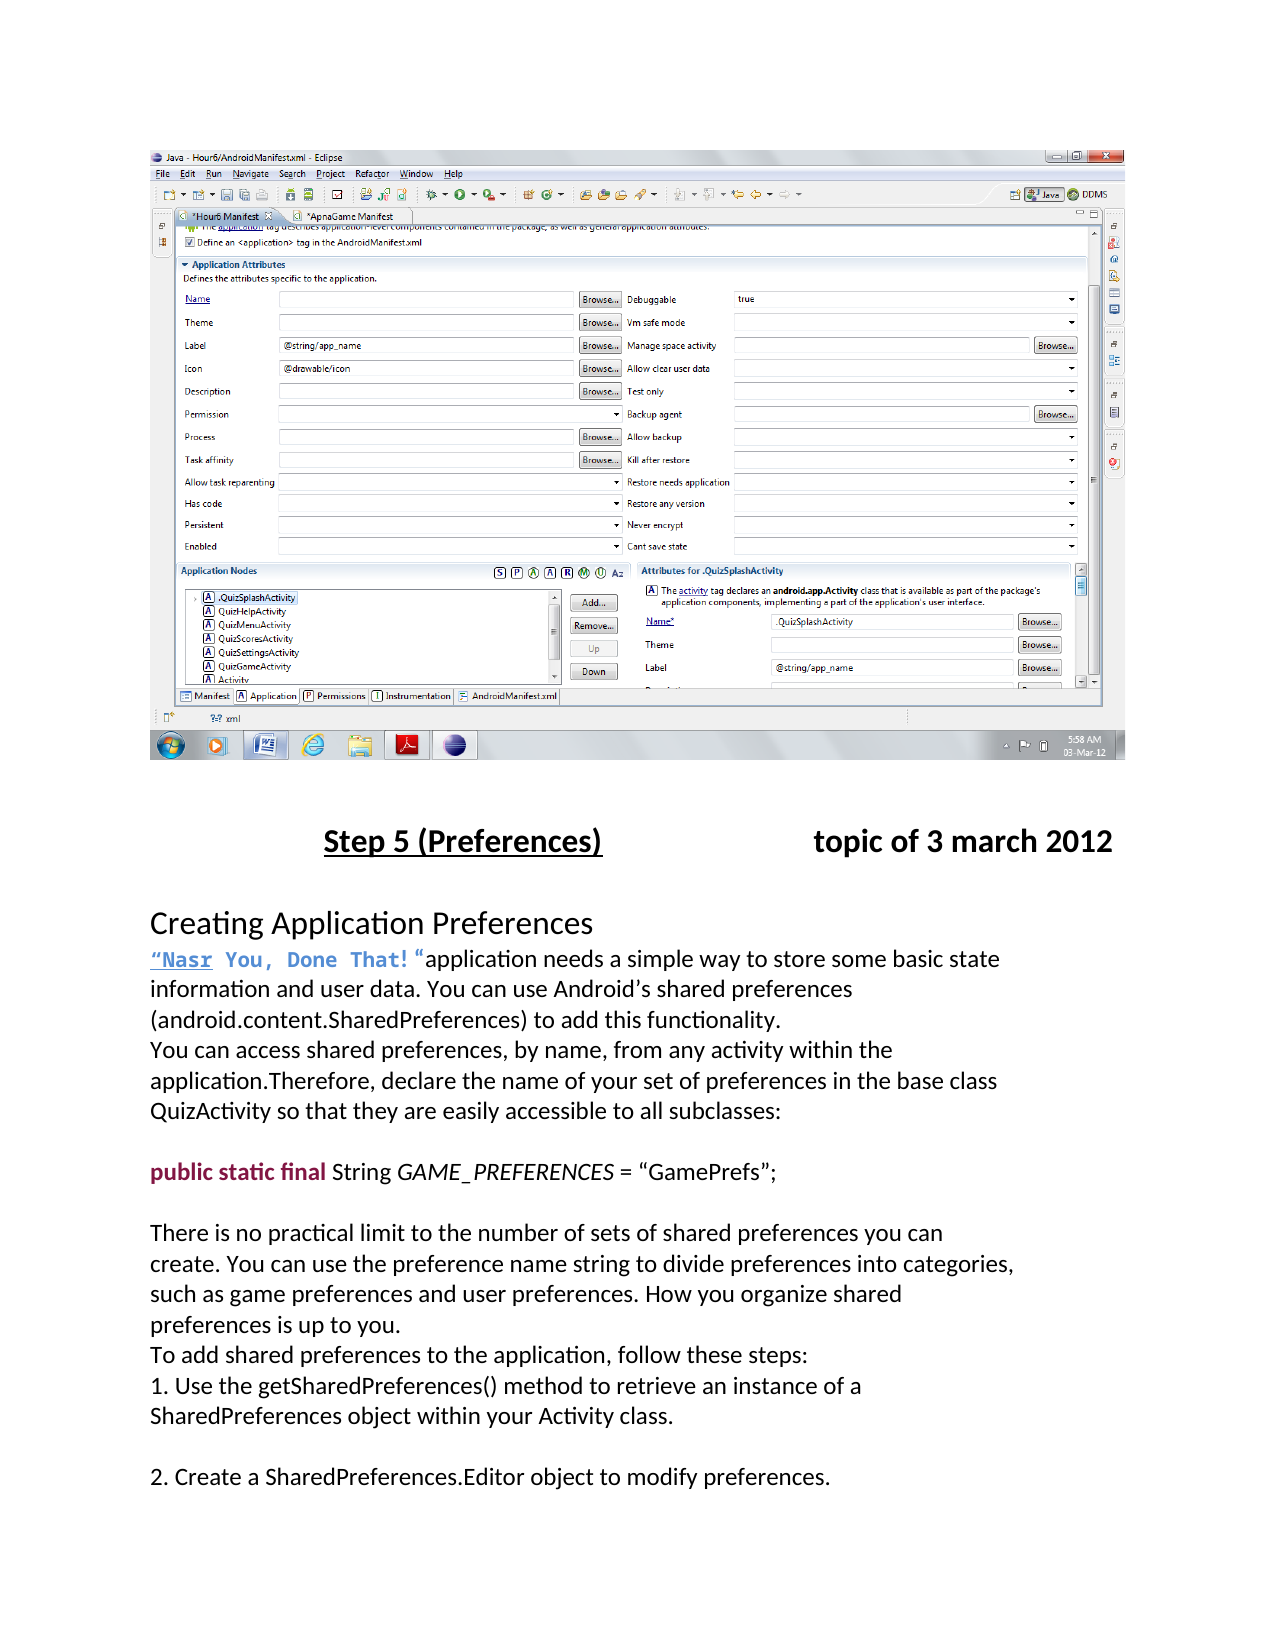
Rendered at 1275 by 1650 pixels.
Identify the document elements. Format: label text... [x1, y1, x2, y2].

text Creating Application Preferences [150, 902, 1125, 943]
text QuizActivity so that they are easily accessible to all subclasses: [150, 1095, 1125, 1126]
text “Nasr You, Done That! “application needs a simple way to store some basic state information and user data. You can use Android’s shared preferences (android.content.SharedPreferences) to add this functionality. [150, 943, 1125, 1034]
text public static final String GAME_PREFERENCES = “GamePrefs”; [150, 1156, 1125, 1187]
text Step 5 (Preferences) topic of 3 march 2012 [150, 821, 1125, 861]
text preferences is up to you. [150, 1309, 1125, 1339]
text SharedPreferences object within your Activity class. [150, 1401, 1125, 1431]
text 1. Use the getSharedPreferences() method to retrieve an instance of a [150, 1370, 1125, 1401]
text There is no practical limit to the number of sets of shared preferences you can [150, 1217, 1125, 1248]
text To add shared preferences to the application, follow these steps: [150, 1339, 1125, 1370]
picture [150, 150, 1125, 760]
text create. You can use the preference name string to divide preferences into categories, [150, 1248, 1125, 1278]
text 2. Create a SharedPreferences.Editor object to modify preferences. [150, 1462, 1125, 1492]
text You can access shared preferences, by name, from any activity within the application.Therefore, declare the name of your set of preferences in the base class [150, 1034, 1125, 1095]
text such as game preferences and user preferences. How you organize shared [150, 1278, 1125, 1309]
